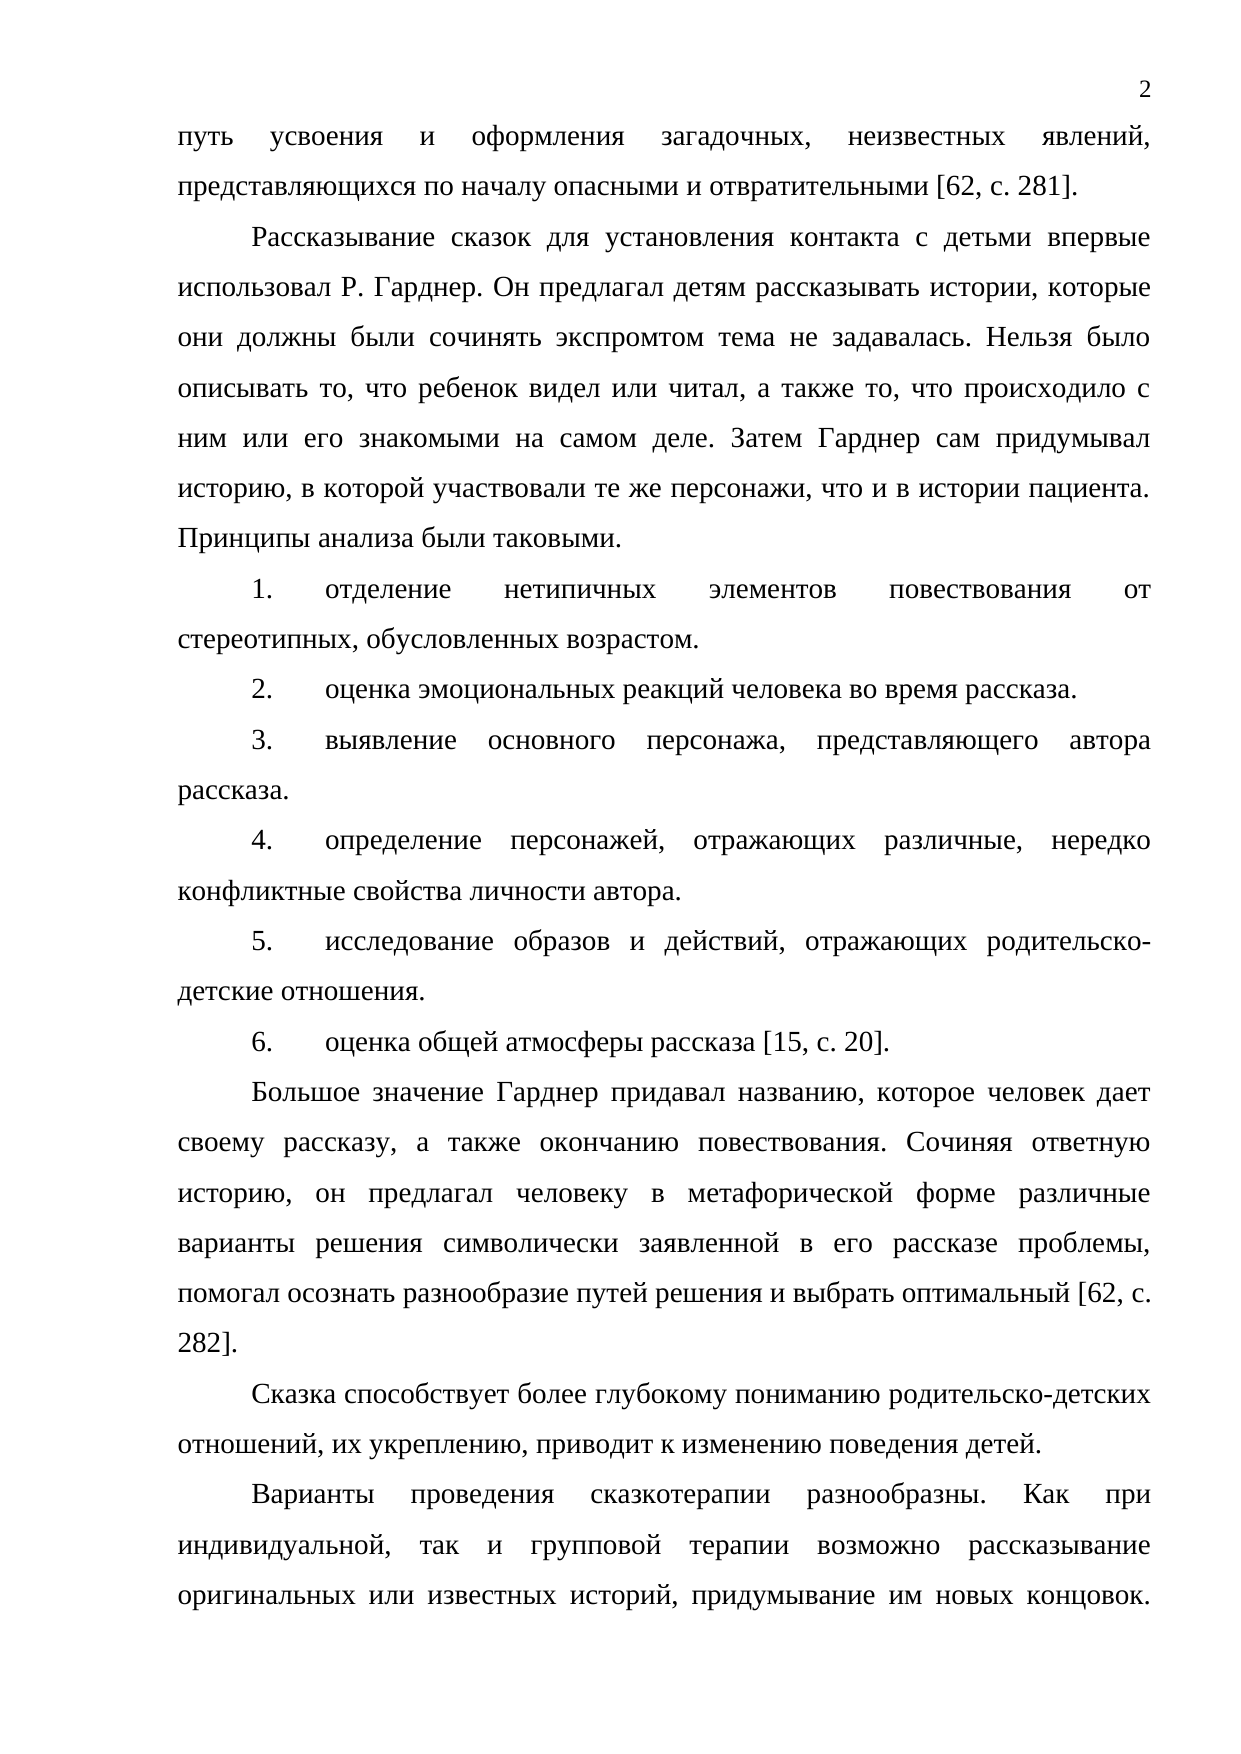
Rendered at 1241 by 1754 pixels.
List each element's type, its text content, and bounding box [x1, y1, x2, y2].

list исследование образов и действий, отражающих родительско-детские отношения. [177, 923, 1152, 1007]
text Рассказывание сказок для установления контакта с детьми впервые использовал Р. Гарднер. Он предлагал детям рассказывать истории, которые они должны были сочинять экспромтом тема не задавалась. Нельзя было описывать то, что ребенок видел или читал, а также то, что происходило с ним или его знакомыми на самом деле. Затем Гарднер сам придумывал историю, в которой участвовали те же персонажи, что и в истории пациента. Принципы анализа были таковыми. [177, 219, 1152, 554]
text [177, 118, 1152, 202]
text Большое значение Гарднер придавал названию, которое человек дает своему рассказу, а также окончанию повествования. Сочиняя ответную историю, он предлагал человеку в метафорической форме различные варианты решения символически заявленной в его рассказе проблемы, помогал осознать разнообразие путей решения и выбрать оптимальный [62, c. 282]. [177, 1074, 1152, 1359]
list оценка эмоциональных реакций человека во время рассказа. [177, 672, 1152, 705]
list выявление основного персонажа, представляющего автора рассказа. [177, 722, 1152, 806]
list определение персонажей, отражающих различные, нередко конфликтные свойства личности автора. [177, 822, 1152, 906]
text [177, 1477, 1152, 1611]
text Сказка способствует более глубокому пониманию родительско-детских отношений, их укреплению, приводит к изменению поведения детей. [177, 1376, 1152, 1460]
list оценка общей атмосферы рассказа [15, c. 20]. [177, 1024, 1152, 1057]
list отделение нетипичных элементов повествования от стереотипных, обусловленных возрастом. [177, 571, 1152, 655]
